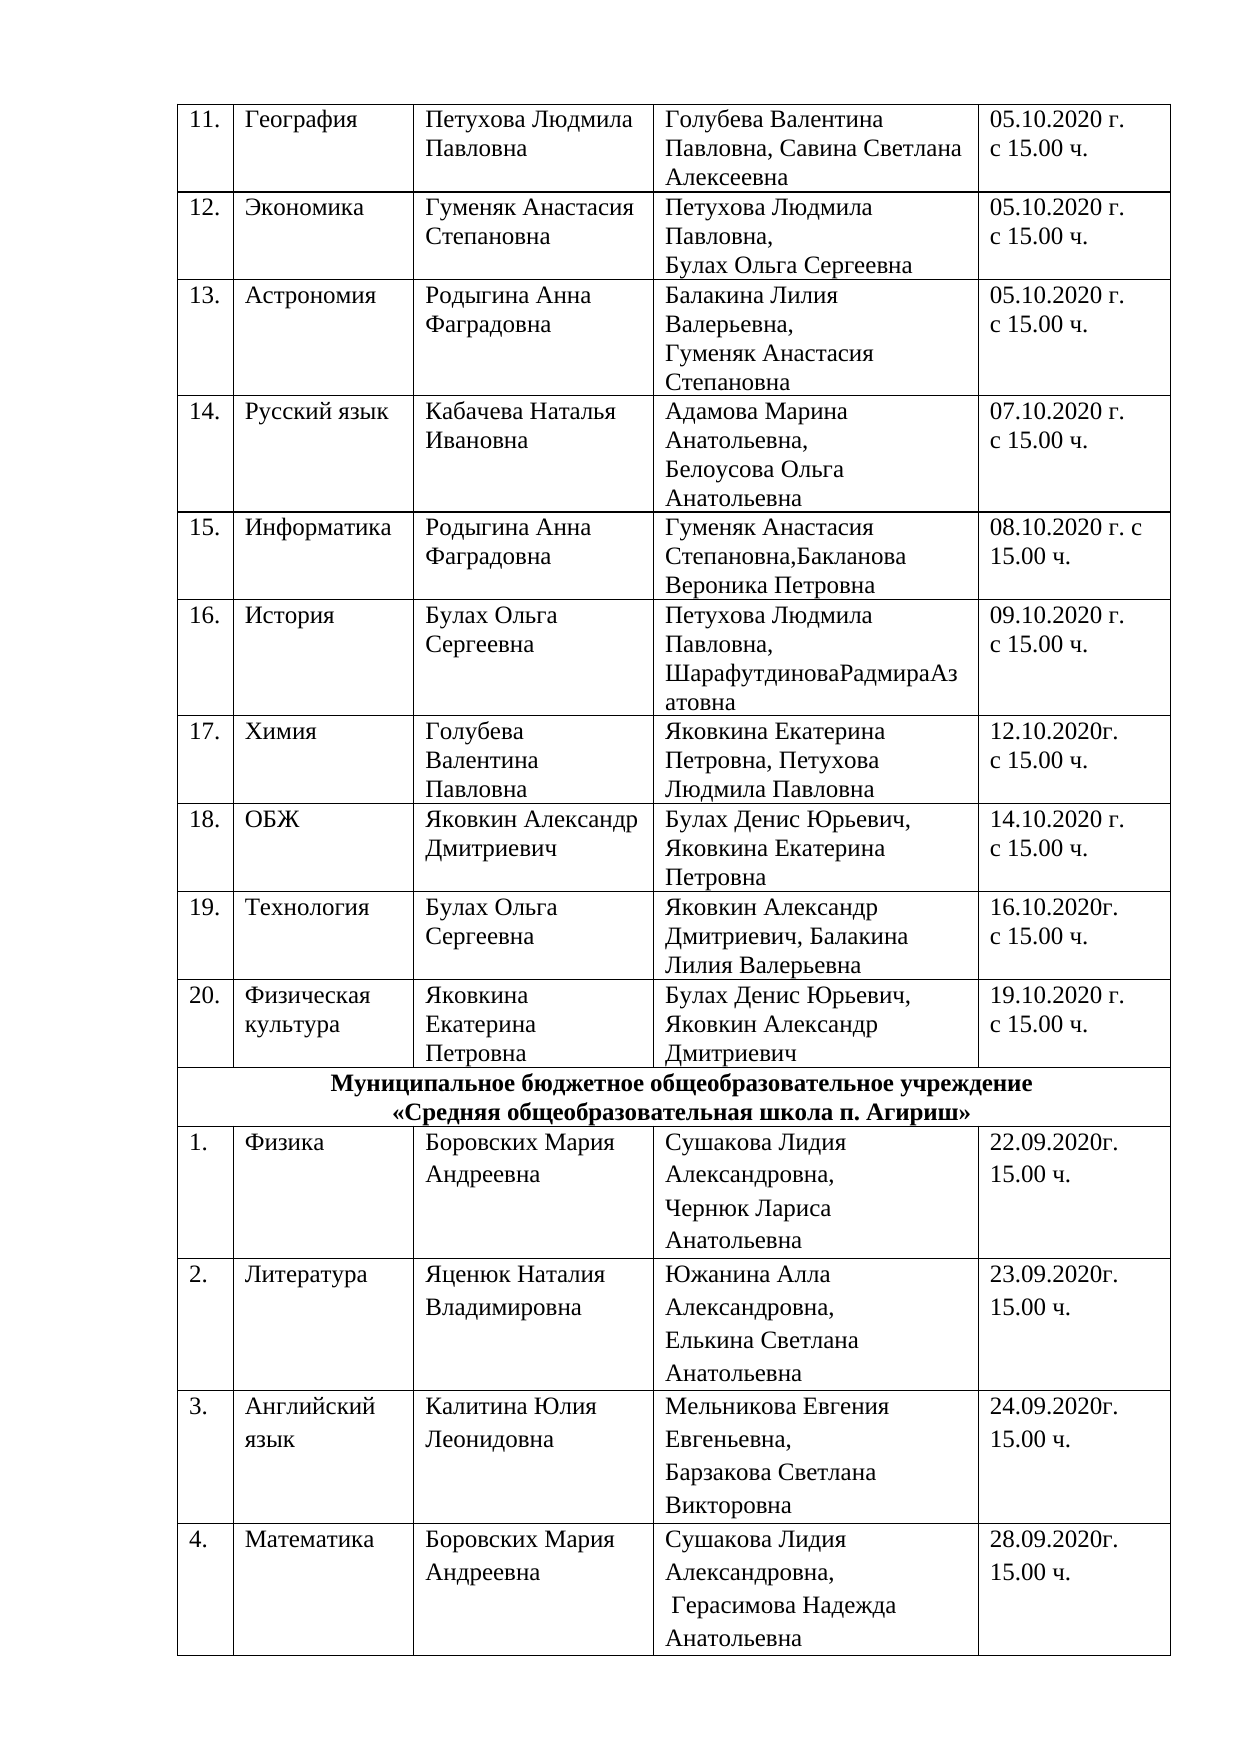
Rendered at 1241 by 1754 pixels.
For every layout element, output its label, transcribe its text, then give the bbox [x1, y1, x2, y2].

table_cell Яковкина Екатерина Петровна, Петухова Людмила Павловна [654, 716, 978, 803]
table_cell [178, 396, 233, 511]
table_cell География [234, 105, 413, 191]
table_cell Сушакова Лидия Александровна, Чернюк Лариса Анатольевна [654, 1127, 978, 1258]
table_cell 05.10.2020 г. с 15.00 ч. [979, 105, 1170, 191]
table_cell Балакина Лилия Валерьевна, Гуменяк Анастасия Степановна [654, 280, 978, 395]
table_cell 14.10.2020 г. с 15.00 ч. [979, 804, 1170, 891]
table_cell Муниципальное бюджетное общеобразовательное учреждение «Средняя общеобразовательная школа п. Агириш» [178, 1068, 1170, 1126]
table_cell ОБЖ [234, 804, 413, 891]
table_cell Кабачева Наталья Ивановна [414, 396, 653, 511]
table_cell [178, 513, 233, 599]
table_cell [178, 980, 233, 1067]
table_cell Родыгина Анна Фаградовна [414, 513, 653, 599]
table_cell 12.10.2020г. с 15.00 ч. [979, 716, 1170, 803]
table_cell Родыгина Анна Фаградовна [414, 280, 653, 395]
table_cell Сушакова Лидия Александровна, Герасимова Надежда Анатольевна [654, 1524, 978, 1655]
table_cell Технология [234, 892, 413, 979]
table_cell Яковкин Александр Дмитриевич, Балакина Лилия Валерьевна [654, 892, 978, 979]
table_cell 28.09.2020г. 15.00 ч. [979, 1524, 1170, 1655]
table_cell 05.10.2020 г. с 15.00 ч. [979, 280, 1170, 395]
table_cell 19.10.2020 г. с 15.00 ч. [979, 980, 1170, 1067]
table_cell 23.09.2020г. 15.00 ч. [979, 1259, 1170, 1390]
table_cell 07.10.2020 г. с 15.00 ч. [979, 396, 1170, 511]
table_cell Гуменяк Анастасия Степановна,Бакланова Вероника Петровна [654, 513, 978, 599]
table_cell Голубева Валентина Павловна, Савина Светлана Алексеевна [654, 105, 978, 191]
table_cell [178, 193, 233, 279]
table_cell Булах Денис Юрьевич, Яковкина Екатерина Петровна [654, 804, 978, 891]
table_cell Петухова Людмила Павловна [414, 105, 653, 191]
table_cell Мельникова Евгения Евгеньевна, Барзакова Светлана Викторовна [654, 1391, 978, 1523]
table_cell 22.09.2020г. 15.00 ч. [979, 1127, 1170, 1258]
table_cell [178, 1127, 233, 1258]
table_cell Литература [234, 1259, 413, 1390]
table_cell Боровских Мария Андреевна [414, 1127, 653, 1258]
table_cell Гуменяк Анастасия Степановна [414, 193, 653, 279]
table_cell Физика [234, 1127, 413, 1258]
table_cell Астрономия [234, 280, 413, 395]
table_cell Информатика [234, 513, 413, 599]
table_cell Калитина Юлия Леонидовна [414, 1391, 653, 1523]
table_cell Булах Ольга Сергеевна [414, 892, 653, 979]
table_cell [178, 892, 233, 979]
table_cell Булах Денис Юрьевич, Яковкин Александр Дмитриевич [654, 980, 978, 1067]
table_cell [178, 1391, 233, 1523]
table_cell 05.10.2020 г. с 15.00 ч. [979, 193, 1170, 279]
table_cell Английский язык [234, 1391, 413, 1523]
table_cell История [234, 600, 413, 715]
table_cell 08.10.2020 г. с 15.00 ч. [979, 513, 1170, 599]
table_cell [178, 1259, 233, 1390]
table_cell Яковкин Александр Дмитриевич [414, 804, 653, 891]
table_cell Петухова Людмила Павловна, ШарафутдиноваРадмираАзатовна [654, 600, 978, 715]
table_cell Математика [234, 1524, 413, 1655]
table_cell Булах Ольга Сергеевна [414, 600, 653, 715]
table_cell Боровских Мария Андреевна [414, 1524, 653, 1655]
table_cell [178, 280, 233, 395]
table_cell Адамова Марина Анатольевна, Белоусова Ольга Анатольевна [654, 396, 978, 511]
table_cell 24.09.2020г. 15.00 ч. [979, 1391, 1170, 1523]
table_cell Яковкина Екатерина Петровна [414, 980, 653, 1067]
table_cell Голубева Валентина Павловна [414, 716, 653, 803]
table_cell [178, 804, 233, 891]
table_cell Русский язык [234, 396, 413, 511]
table_cell [178, 716, 233, 803]
table_cell Экономика [234, 193, 413, 279]
table_cell [178, 1524, 233, 1655]
table_cell 16.10.2020г. с 15.00 ч. [979, 892, 1170, 979]
table_cell [178, 600, 233, 715]
table_cell Яценюк Наталия Владимировна [414, 1259, 653, 1390]
table_cell Физическая культура [234, 980, 413, 1067]
table_cell Петухова Людмила Павловна, Булах Ольга Сергеевна [654, 193, 978, 279]
table_cell Южанина Алла Александровна, Елькина Светлана Анатольевна [654, 1259, 978, 1390]
table_cell Химия [234, 716, 413, 803]
table_cell [178, 105, 233, 191]
table_cell 09.10.2020 г. с 15.00 ч. [979, 600, 1170, 715]
